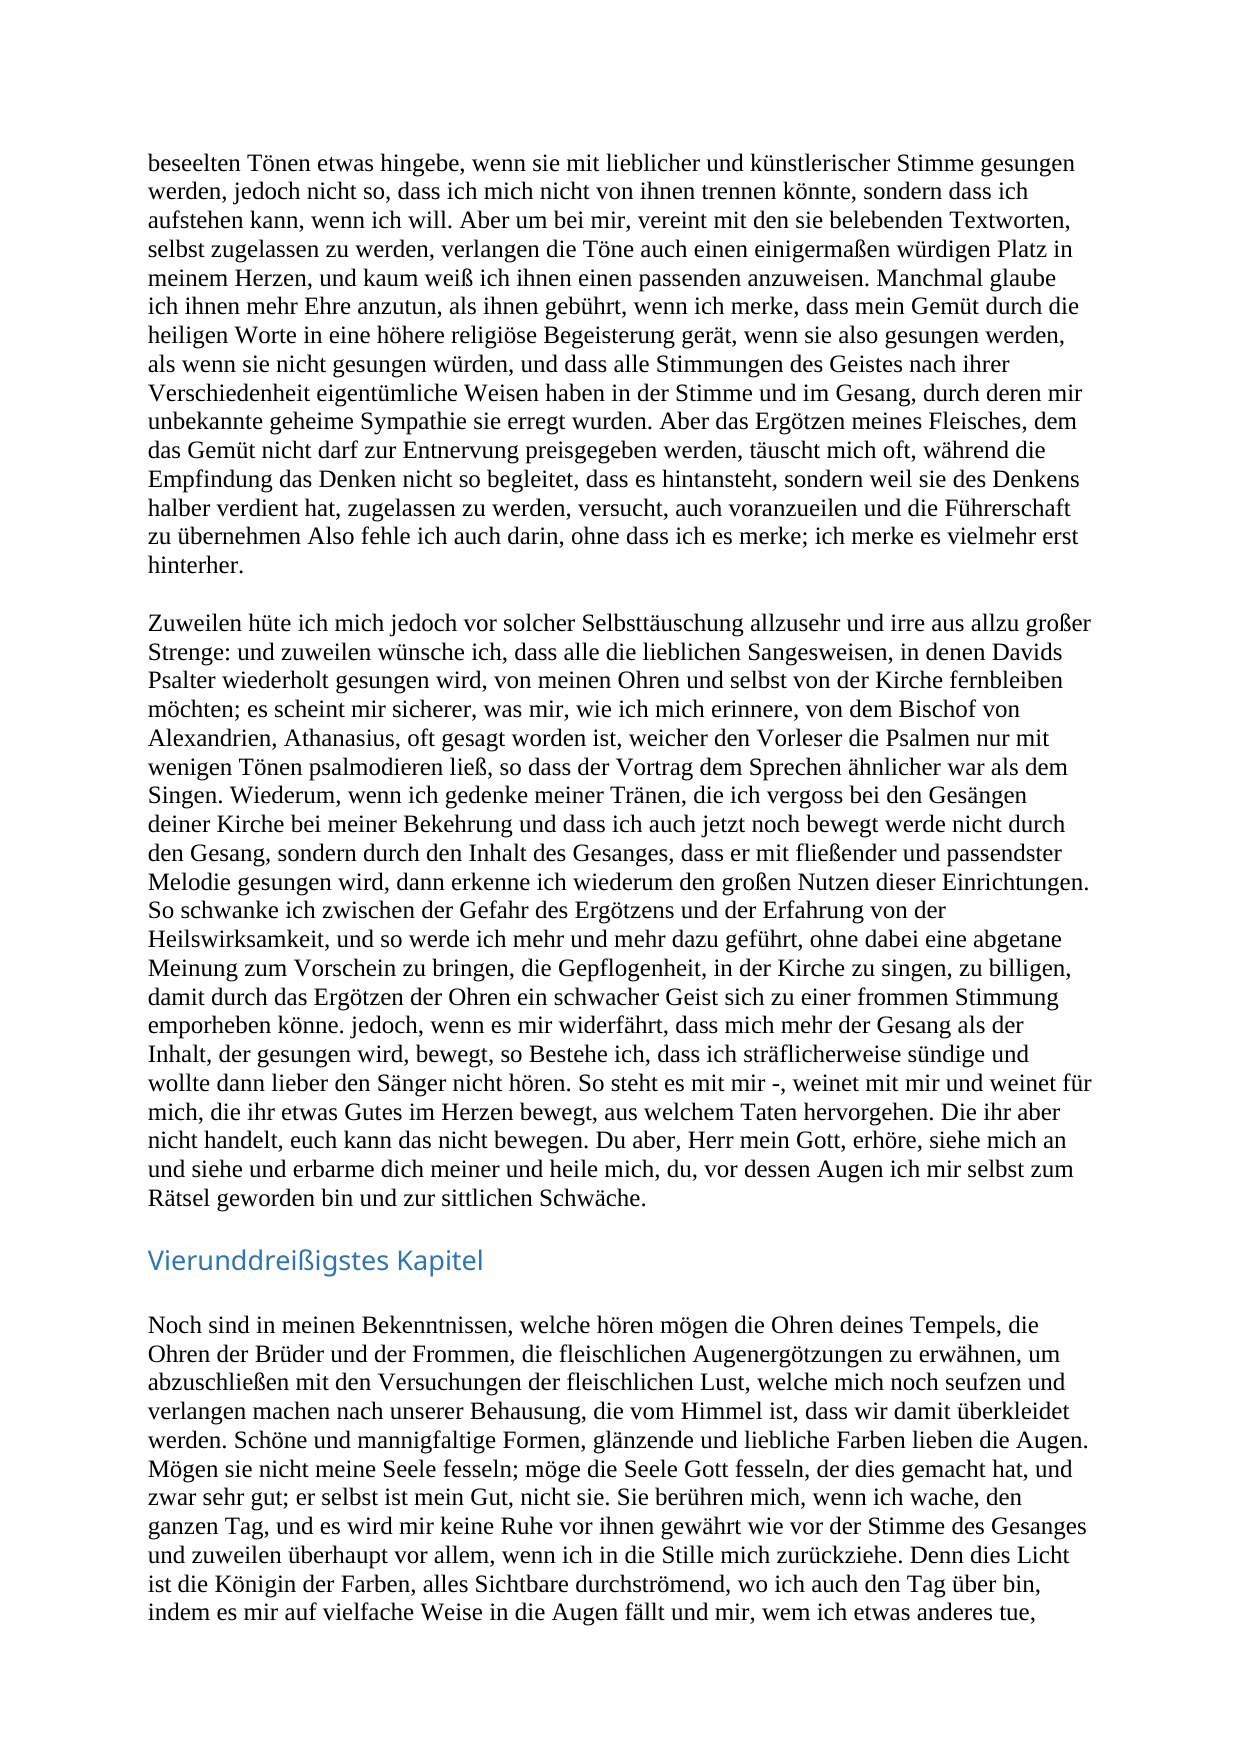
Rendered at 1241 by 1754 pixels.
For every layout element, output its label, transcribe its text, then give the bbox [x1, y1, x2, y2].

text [148, 1310, 1093, 1626]
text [148, 148, 1093, 579]
text Zuweilen hüte ich mich jedoch vor solcher Selbsttäuschung allzusehr und irre aus allzu großer Strenge: und zuweilen wünsche ich, dass alle die lieblichen Sangesweisen, in denen Davids Psalter wiederholt gesungen wird, von meinen Ohren und selbst von der Kirche fernbleiben möchten; es scheint mir sicherer, was mir, wie ich mich erinnere, von dem Bischof von Alexandrien, Athanasius, oft gesagt worden ist, weicher den Vorleser die Psalmen nur mit wenigen Tönen psalmodieren ließ, so dass der Vortrag dem Sprechen ähnlicher war als dem Singen. Wiederum, wenn ich gedenke meiner Tränen, die ich vergoss bei den Gesängen deiner Kirche bei meiner Bekehrung und dass ich auch jetzt noch bewegt werde nicht durch den Gesang, sondern durch den Inhalt des Gesanges, dass er mit fließender und passendster Melodie gesungen wird, dann erkenne ich wiederum den großen Nutzen dieser Einrichtungen. So schwanke ich zwischen der Gefahr des Ergötzens und der Erfahrung von der Heilswirksamkeit, und so werde ich mehr und mehr dazu geführt, ohne dabei eine abgetane Meinung zum Vorschein zu bringen, die Gepflogenheit, in der Kirche zu singen, zu billigen, damit durch das Ergötzen der Ohren ein schwacher Geist sich zu einer frommen Stimmung emporheben könne. jedoch, wenn es mir widerfährt, dass mich mehr der Gesang als der Inhalt, der gesungen wird, bewegt, so Bestehe ich, dass ich sträflicherweise sündige und wollte dann lieber den Sänger nicht hören. So steht es mit mir -, weinet mit mir und weinet für mich, die ihr etwas Gutes im Herzen bewegt, aus welchem Taten hervorgehen. Die ihr aber nicht handelt, euch kann das nicht bewegen. Du aber, Herr mein Gott, erhöre, siehe mich an und siehe und erbarme dich meiner und heile mich, du, vor dessen Augen ich mir selbst zum Rätsel geworden bin und zur sittlichen Schwäche. [148, 608, 1093, 1212]
subtitle Vierunddreißigstes Kapitel [148, 1241, 1093, 1278]
